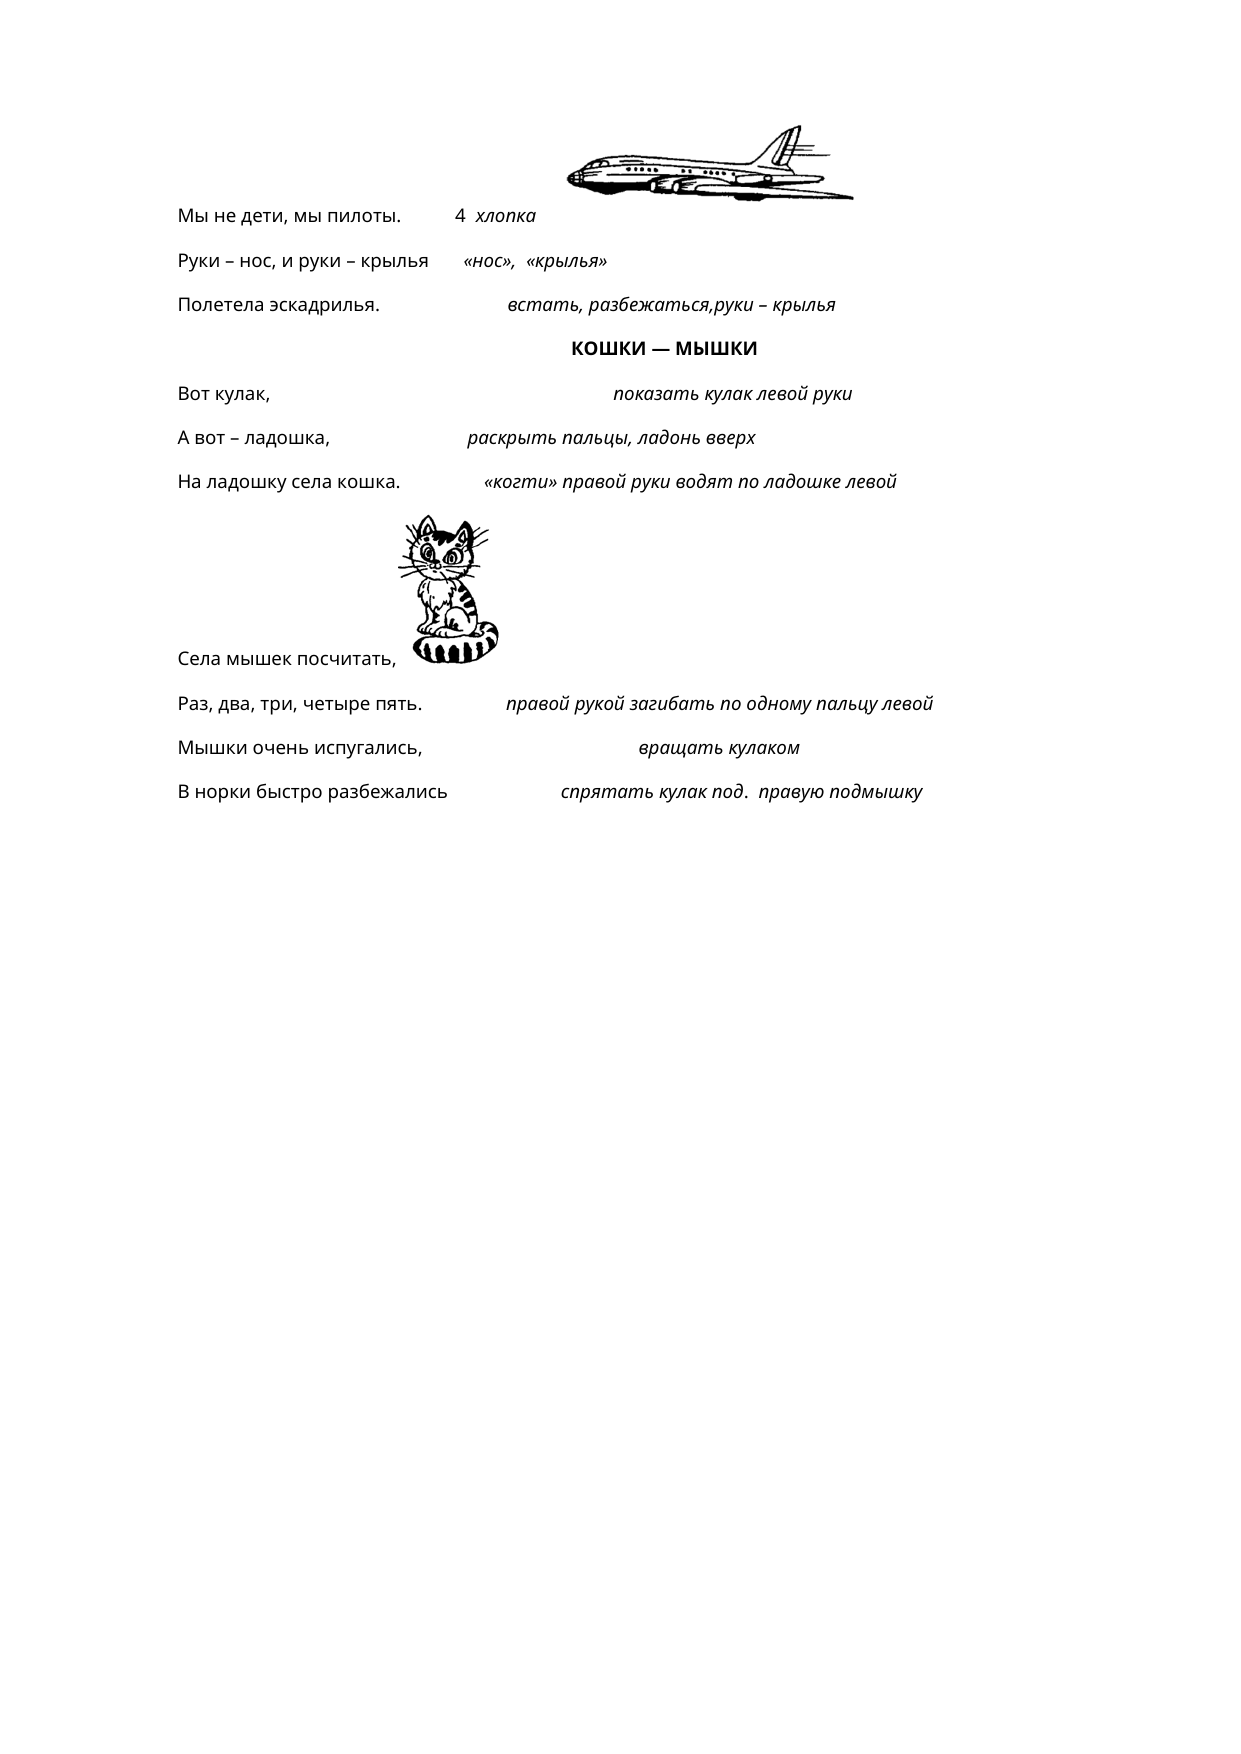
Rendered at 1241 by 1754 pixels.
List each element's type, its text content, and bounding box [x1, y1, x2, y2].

text В норки быстро разбежались спрятать кулак под. правую подмышку [177, 778, 1152, 804]
text Вот кулак, показать кулак левой руки [177, 380, 1152, 405]
text Раз, два, три, четыре пять. правой рукой загибать по одному пальцу левой [177, 690, 1152, 715]
picture [396, 512, 564, 666]
text Руки – нос, и руки – крылья «нос», «крылья» [177, 247, 1152, 272]
text А вот – ладошка, раскрыть пальцы, ладонь вверх [177, 424, 1152, 449]
text Полетела эскадрилья. встать, разбежаться,руки – крылья [177, 291, 1152, 317]
text КОШКИ — МЫШКИ [177, 336, 1152, 361]
picture [536, 118, 866, 223]
text Мышки очень испугались, вращать кулаком [177, 734, 1152, 760]
text На ладошку села кошка. «когти» правой руки водят по ладошке левой [177, 468, 1152, 494]
text Села мышек посчитать, [177, 513, 1152, 671]
